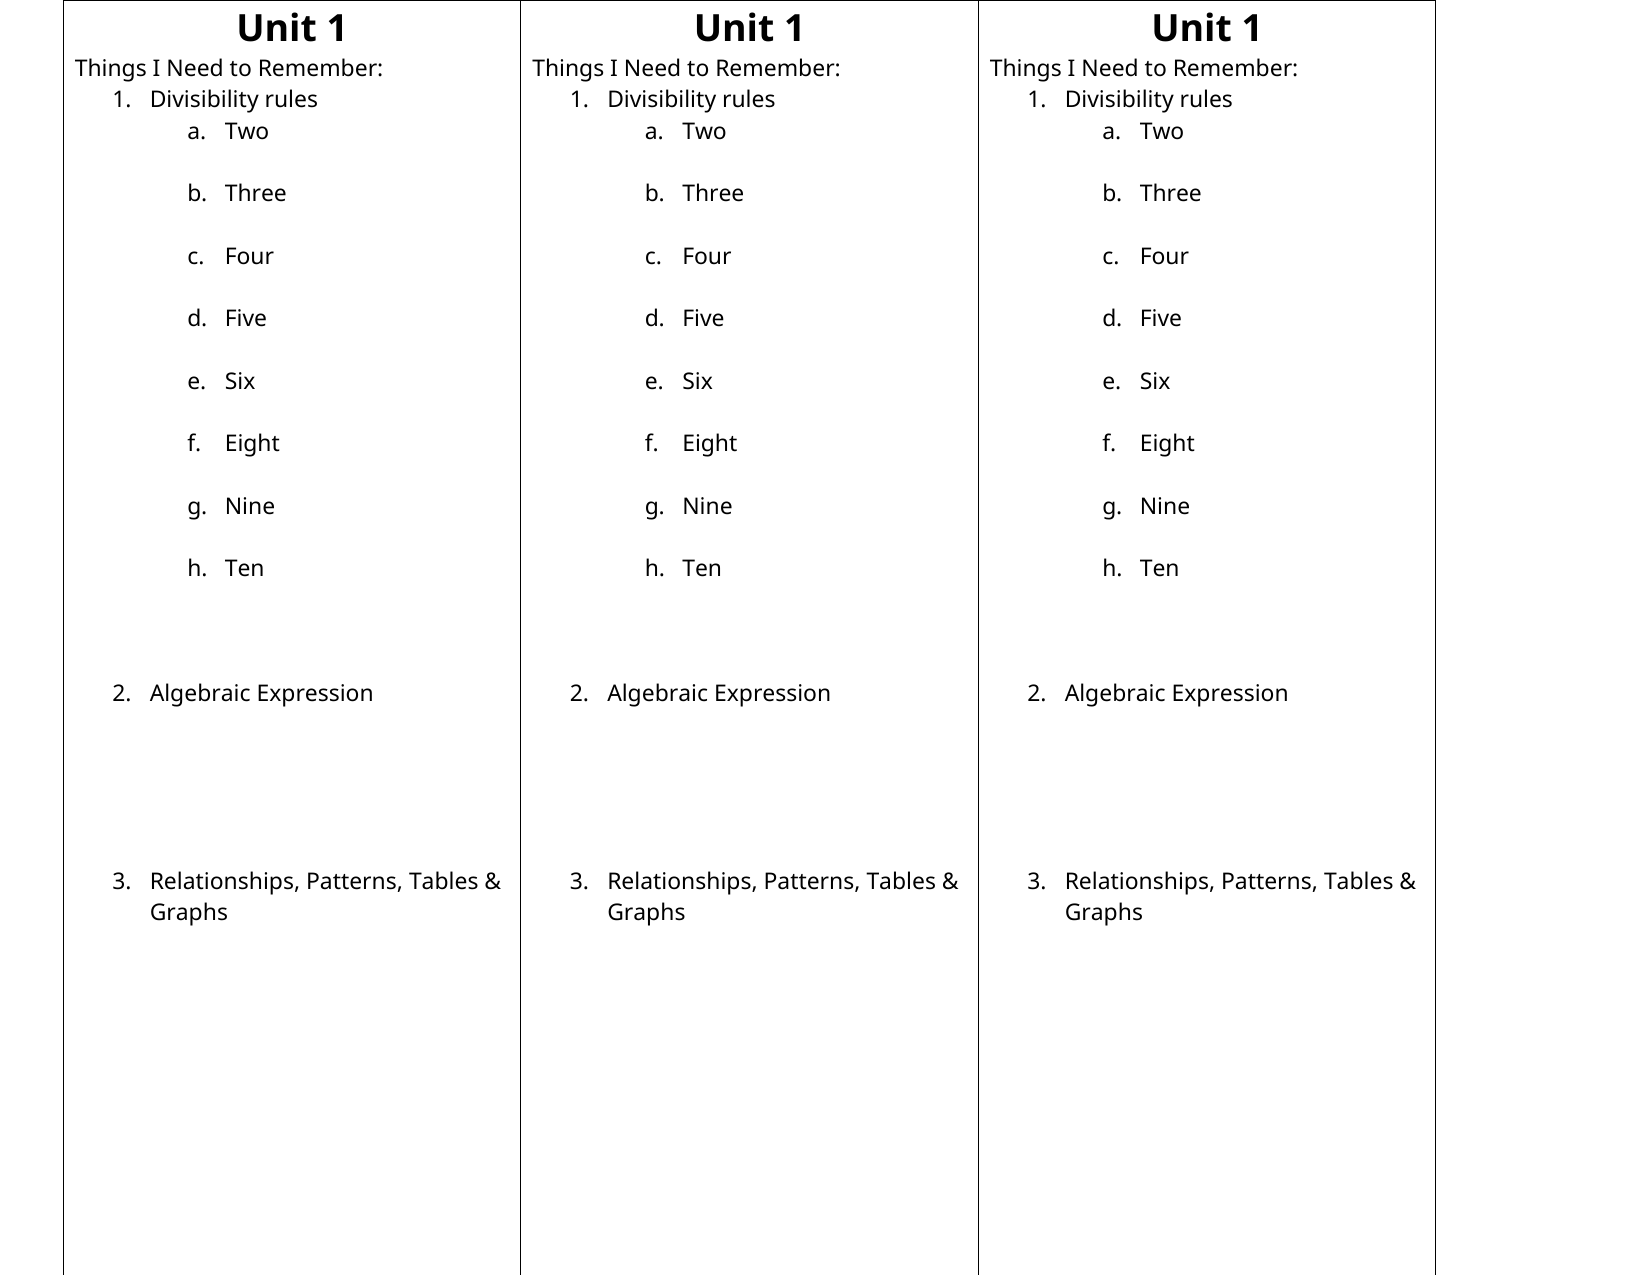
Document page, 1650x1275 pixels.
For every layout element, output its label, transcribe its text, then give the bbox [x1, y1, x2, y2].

table_header Unit 1 Things I Need to Remember: Divisibility rules Two Three Four Five Six Eight Nine Ten Algebraic Expression Relationships, Patterns, Tables & Graphs [64, 1, 520, 1275]
table_header Unit 1 Things I Need to Remember: Divisibility rules Two Three Four Five Six Eight Nine Ten Algebraic Expression Relationships, Patterns, Tables & Graphs [521, 1, 978, 1275]
table_header Unit 1 Things I Need to Remember: Divisibility rules Two Three Four Five Six Eight Nine Ten Algebraic Expression Relationships, Patterns, Tables & Graphs [979, 1, 1435, 1275]
